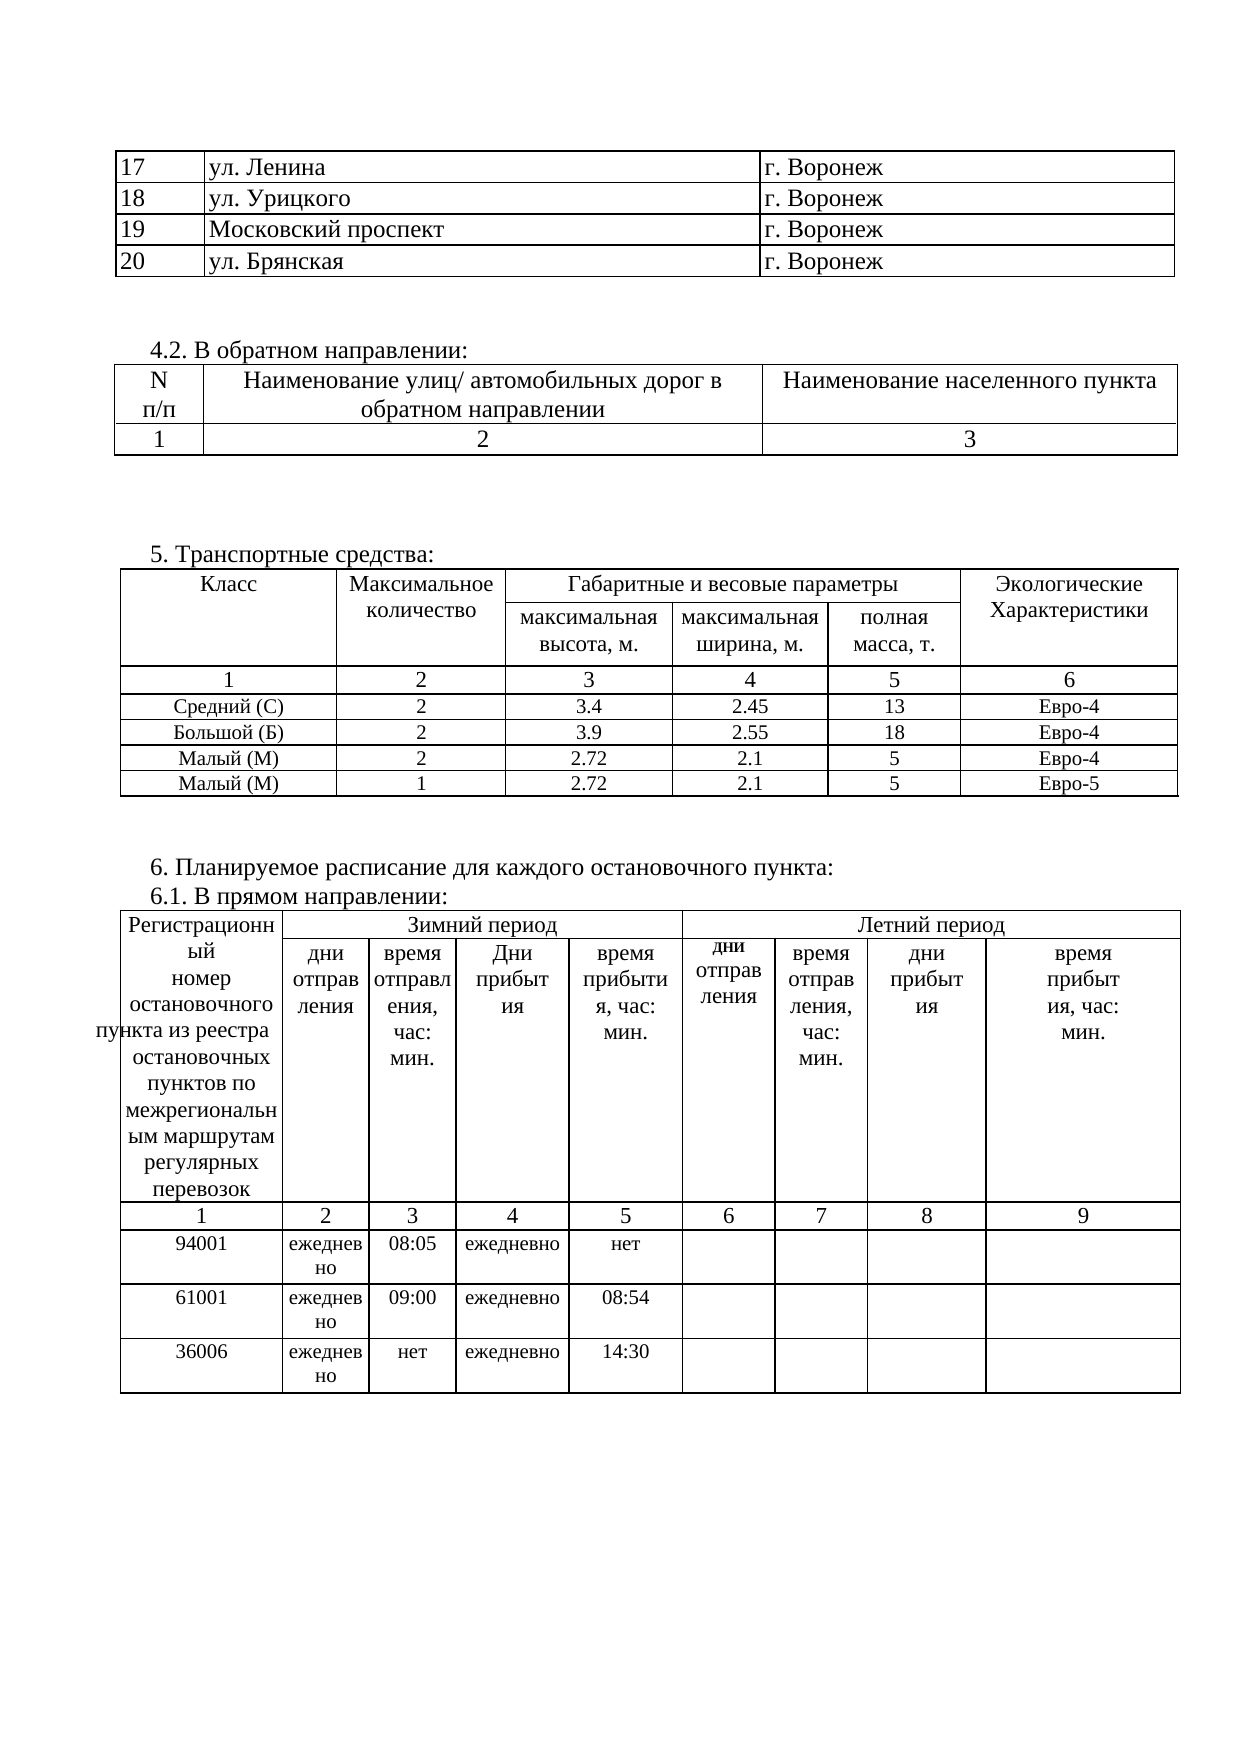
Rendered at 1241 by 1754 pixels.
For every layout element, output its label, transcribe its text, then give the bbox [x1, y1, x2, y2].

table_cell 5 [829, 667, 960, 693]
table_cell 6 [961, 667, 1177, 693]
table_header Зимний период [283, 911, 682, 937]
table_cell 4 [673, 667, 827, 693]
table_cell 7 [776, 1203, 867, 1229]
text 4.2. В обратном направлении: [150, 335, 1090, 364]
table_cell время отправ ления, час: мин. [776, 939, 867, 1201]
table_cell [987, 1285, 1180, 1338]
table_cell 3 [763, 423, 1177, 454]
table_cell 2 [337, 695, 505, 718]
table_cell г. Воронеж [761, 215, 1174, 244]
table_cell [987, 1231, 1180, 1283]
table_cell 09:00 [370, 1285, 455, 1338]
table_cell 4 [457, 1203, 568, 1229]
table_cell 3.9 [506, 720, 672, 744]
table_cell 61001 [121, 1285, 282, 1338]
table_cell Дни прибыт ия [457, 939, 568, 1201]
table_cell время прибыт ия, час: мин. [987, 939, 1180, 1201]
table_cell ежедневно [283, 1339, 368, 1392]
table_cell 08:54 [570, 1285, 682, 1338]
table_header N п/п [115, 365, 203, 423]
table_cell 13 [829, 695, 960, 718]
table_cell [683, 1339, 774, 1392]
table_cell максимальная высота, м. [506, 603, 672, 665]
table_cell Большой (Б) [121, 720, 336, 744]
table_cell 2 [283, 1203, 368, 1229]
table_cell 8 [868, 1203, 985, 1229]
table_cell Евро-4 [961, 695, 1177, 718]
table_cell [683, 1285, 774, 1338]
table_cell 9 [987, 1203, 1180, 1229]
text 5. Транспортные средства: [150, 539, 1090, 568]
table_cell 5 [829, 746, 960, 770]
table_cell Евро-5 [961, 771, 1177, 795]
table_cell ежедневно [283, 1231, 368, 1283]
table_cell 2 [204, 424, 762, 454]
table_cell 94001 [121, 1231, 282, 1283]
table_cell ежедневно [457, 1285, 568, 1338]
table_cell [776, 1339, 867, 1392]
table_cell 2.55 [673, 720, 827, 744]
table_cell 2.72 [506, 746, 672, 770]
table_cell 2.1 [673, 746, 827, 770]
table_cell 18 [117, 183, 204, 213]
text 6.1. В прямом направлении: [150, 881, 1090, 909]
table_header Наименование улиц/ автомобильных дорог в обратном направлении [204, 365, 762, 423]
table_cell 2.45 [673, 695, 827, 718]
table_cell 2 [337, 667, 505, 693]
table_cell [987, 1339, 1180, 1392]
table_cell ежедневно [457, 1231, 568, 1283]
table_header Летний период [683, 911, 1180, 937]
table_cell 2.1 [673, 771, 827, 795]
table_cell 36006 [121, 1339, 282, 1392]
table_cell Евро-4 [961, 746, 1177, 770]
table_cell 1 [121, 1203, 282, 1229]
table_cell Московский проспект [205, 215, 759, 244]
table_cell 5 [570, 1203, 682, 1229]
table_header Регистрационный номер остановочного пункта из реестра остановочных пунктов по межрегиональным маршрутам регулярных перевозок [121, 911, 282, 1201]
table_cell 3.4 [506, 695, 672, 718]
table_cell максимальная ширина, м. [673, 603, 827, 665]
table_cell [776, 1231, 867, 1283]
table_cell Средний (С) [121, 695, 336, 718]
table_cell 2 [337, 746, 505, 770]
table_header Максимальное количество [337, 570, 505, 665]
table_header Габаритные и весовые параметры [506, 570, 960, 602]
table_cell 08:05 [370, 1231, 455, 1283]
table_cell ул. Урицкого [205, 183, 759, 213]
table_cell время прибыти я, час: мин. [570, 939, 682, 1201]
table_cell [868, 1231, 985, 1283]
table_cell дни отправ ления [283, 939, 368, 1201]
table_cell Малый (М) [121, 771, 336, 795]
table_cell ул. Ленина [205, 152, 759, 181]
table_header Экологические Характеристики [961, 570, 1177, 665]
table_cell 1 [121, 667, 336, 693]
table_cell полная масса, т. [829, 603, 960, 665]
table_cell нет [570, 1231, 682, 1283]
table_cell 20 [117, 246, 204, 276]
table_cell время отправл ения, час: мин. [370, 939, 455, 1201]
table_cell 6 [683, 1203, 774, 1229]
table_header Класс [121, 570, 336, 665]
text 6. Планируемое расписание для каждого остановочного пункта: [150, 852, 1090, 881]
table_header Наименование населенного пункта [763, 365, 1177, 423]
table_cell ДНИ отправ ления [683, 939, 774, 1201]
table_cell 14:30 [570, 1339, 682, 1392]
table_cell ул. Брянская [205, 246, 759, 276]
table_cell Малый (М) [121, 746, 336, 770]
table_cell Евро-4 [961, 720, 1177, 744]
table_cell 3 [370, 1203, 455, 1229]
table_cell 18 [829, 720, 960, 744]
table_cell г. Воронеж [761, 152, 1174, 181]
table_cell 3 [506, 667, 672, 693]
table_cell [868, 1285, 985, 1338]
table_cell 5 [829, 771, 960, 795]
table_cell нет [370, 1339, 455, 1392]
table_cell 19 [117, 215, 204, 244]
table_cell 2.72 [506, 771, 672, 795]
table_cell 17 [117, 152, 204, 181]
table_cell [776, 1285, 867, 1338]
table_cell г. Воронеж [761, 246, 1174, 276]
table_cell 2 [337, 720, 505, 744]
table_cell [683, 1231, 774, 1283]
table_cell ежедневно [457, 1339, 568, 1392]
table_cell 1 [337, 771, 505, 795]
table_cell г. Воронеж [761, 183, 1174, 213]
table_cell 1 [115, 424, 203, 454]
table_cell ежедневно [283, 1285, 368, 1338]
table_cell [868, 1339, 985, 1392]
table_cell дни прибыт ия [868, 939, 985, 1201]
